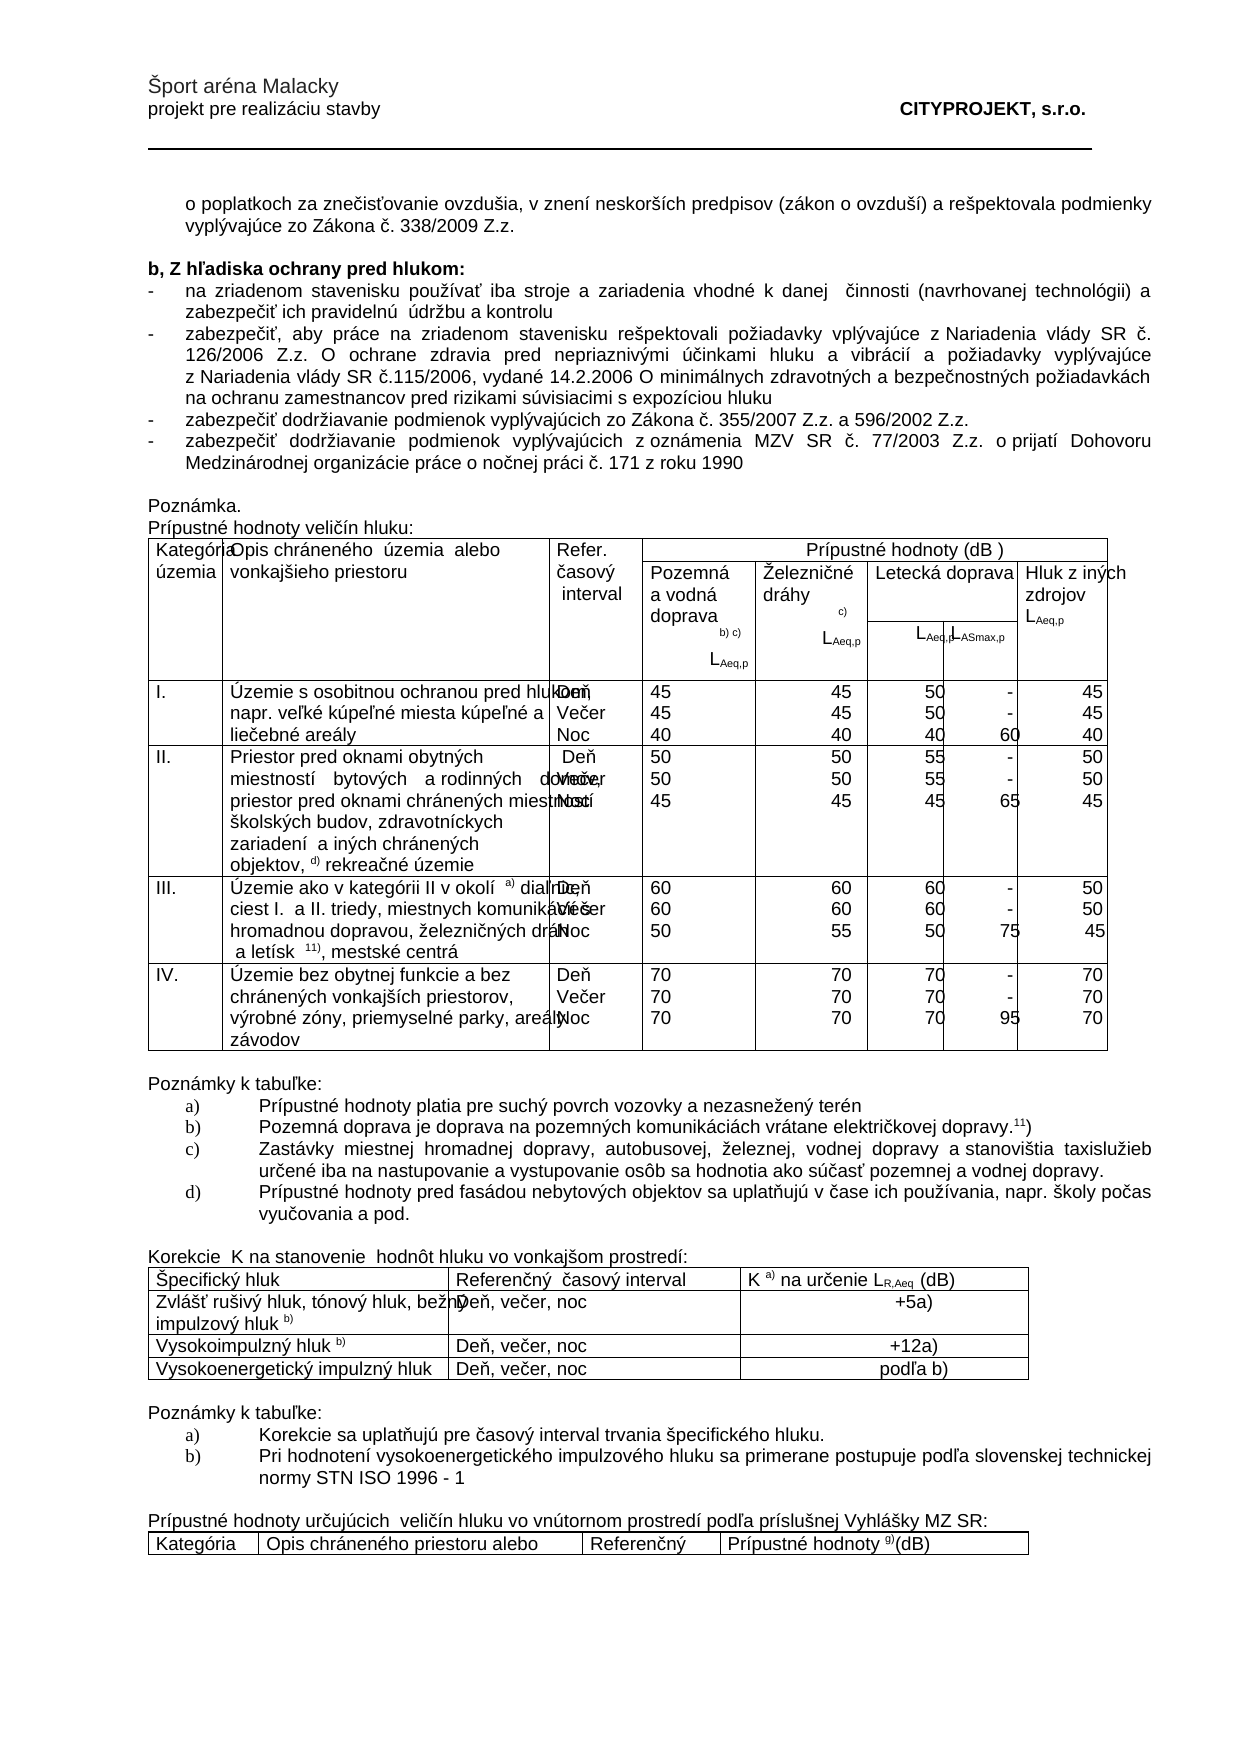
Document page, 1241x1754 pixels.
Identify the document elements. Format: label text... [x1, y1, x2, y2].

table_cell Deň, večer, noc [449, 1291, 740, 1334]
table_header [259, 1533, 582, 1554]
text Prípustné hodnoty veličín hluku: [148, 517, 1152, 538]
table_cell Deň Večer Noc [550, 681, 642, 745]
text Poznámky k tabuľke: [148, 1073, 1152, 1094]
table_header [149, 1533, 258, 1554]
table_cell Priestor pred oknami obytných miestností bytových a rodinných domov, priestor pred oknami chránených miestností školských budov, zdravotníckych zariadení a iných chránených objektov, d) rekreačné územie [223, 746, 549, 876]
table_cell LASmax,p [944, 622, 1017, 679]
table_cell +5a) [741, 1291, 1028, 1334]
table_cell Vysokoimpulzný hluk b) [149, 1335, 448, 1357]
table_cell I. [149, 681, 222, 745]
table_cell - - 60 [944, 681, 1017, 745]
table_cell 50 50 40 [868, 681, 943, 745]
text b, Z hľadiska ochrany pred hlukom: [148, 258, 1152, 279]
table_header Opis chráneného územia alebo vonkajšieho priestoru [223, 539, 549, 679]
table_cell 45 45 40 [643, 681, 755, 745]
table_cell +12a) [741, 1335, 1028, 1357]
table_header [583, 1533, 720, 1554]
text Poznámky k tabuľke: [148, 1402, 1152, 1423]
table_cell Pozemná a vodná doprava b) c) LAeq,p [643, 562, 755, 679]
table_cell Územie bez obytnej funkcie a bez chránených vonkajších priestorov, výrobné zóny, priemyselné parky, areály závodov [223, 964, 549, 1050]
table_cell IV. [149, 964, 222, 1050]
table_header K a) na určenie LR,Aeq (dB) [741, 1268, 1028, 1290]
list na zriadenom stavenisku používať iba stroje a zariadenia vhodné k danej činnosti (navrhovanej technológii) a zabezpečiť ich pravidelnú údržbu a kontrolu [148, 279, 1152, 322]
text Poznámka. [148, 495, 1152, 517]
table_cell 70 70 70 [1018, 964, 1107, 1050]
table_header Prípustné hodnoty g)(dB) [721, 1533, 1028, 1554]
table_cell podľa b) [741, 1358, 1028, 1379]
table_cell - - 75 [944, 877, 1017, 963]
table_header Referenčný časový interval [449, 1268, 740, 1290]
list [148, 193, 1152, 236]
table_cell 45 45 40 [756, 681, 867, 745]
table_cell - - 65 [944, 746, 1017, 876]
table_cell II. [149, 746, 222, 876]
table_cell 50 50 45 [756, 746, 867, 876]
table_cell LAeq,p [868, 622, 943, 679]
table_cell - - 95 [944, 964, 1017, 1050]
table_cell 60 60 55 [756, 877, 867, 963]
table_cell Hluk z iných zdrojov LAeq,p [1018, 562, 1107, 679]
list Pozemná doprava je doprava na pozemných komunikáciách vrátane električkovej dopravy.11) [185, 1116, 1152, 1138]
list Pri hodnotení vysokoenergetického impulzového hluku sa primerane postupuje podľa slovenskej technickej normy STN ISO 1996 - 1 [185, 1445, 1152, 1488]
table_cell Vysokoenergetický impulzný hluk [149, 1358, 448, 1379]
table_cell III. [149, 877, 222, 963]
table_cell Deň, večer, noc [449, 1358, 740, 1379]
table_cell 60 60 50 [868, 877, 943, 963]
table_cell Letecká doprava [868, 562, 1017, 621]
table_header Refer. časový interval [550, 539, 642, 679]
list Zastávky miestnej hromadnej dopravy, autobusovej, železnej, vodnej dopravy a stanovištia taxislužieb určené iba na nastupovanie a vystupovanie osôb sa hodnotia ako súčasť pozemnej a vodnej dopravy. [185, 1138, 1152, 1181]
table_cell Územie ako v kategórii II v okolí a) diaľnic, ciest I. a II. triedy, miestnych komunikácií s hromadnou dopravou, železničných dráh a letísk 11), mestské centrá [223, 877, 549, 963]
table_header Špecifický hluk [149, 1268, 448, 1290]
table_cell Deň Večer Noc [550, 746, 642, 876]
table_cell 50 50 45 [643, 746, 755, 876]
table_cell 70 70 70 [868, 964, 943, 1050]
list zabezpečiť dodržiavanie podmienok vyplývajúcich z oznámenia MZV SR č. 77/2003 Z.z. o prijatí Dohovoru Medzinárodnej organizácie práce o nočnej práci č. 171 z roku 1990 [148, 430, 1152, 473]
table_cell 50 50 45 [1018, 746, 1107, 876]
table_cell 55 55 45 [868, 746, 943, 876]
list zabezpečiť dodržiavanie podmienok vyplývajúcich zo Zákona č. 355/2007 Z.z. a 596/2002 Z.z. [148, 409, 1152, 430]
text Korekcie K na stanovenie hodnôt hluku vo vonkajšom prostredí: [148, 1246, 1152, 1267]
table_cell 45 45 40 [1018, 681, 1107, 745]
table_cell Zvlášť rušivý hluk, tónový hluk, bežný impulzový hluk b) [149, 1291, 448, 1334]
list Prípustné hodnoty pred fasádou nebytových objektov sa uplatňujú v čase ich používania, napr. školy počas vyučovania a pod. [185, 1181, 1152, 1224]
table_cell Územie s osobitnou ochranou pred hlukom, napr. veľké kúpeľné miesta kúpeľné a liečebné areály [223, 681, 549, 745]
table_cell Železničné dráhy c) LAeq,p [756, 562, 867, 679]
table_header Kategória územia [149, 539, 222, 679]
table_cell Deň Večer Noc [550, 877, 642, 963]
list zabezpečiť, aby práce na zriadenom stavenisku rešpektovali požiadavky vplývajúce z Nariadenia vlády SR č. 126/2006 Z.z. O ochrane zdravia pred nepriaznivými účinkami hluku a vibrácií a požiadavky vyplývajúce z Nariadenia vlády SR č.115/2006, vydané 14.2.2006 O minimálnych zdravotných a bezpečnostných požiadavkách na ochranu zamestnancov pred rizikami súvisiacimi s expozíciou hluku [148, 322, 1152, 409]
list Prípustné hodnoty platia pre suchý povrch vozovky a nezasnežený terén [185, 1094, 1152, 1116]
table_header Prípustné hodnoty (dB ) [643, 539, 1107, 561]
table_cell Deň, večer, noc [449, 1335, 740, 1357]
list Korekcie sa uplatňujú pre časový interval trvania špecifického hluku. [185, 1423, 1152, 1445]
table_cell 70 70 70 [643, 964, 755, 1050]
table_cell 60 60 50 [643, 877, 755, 963]
table_cell 70 70 70 [756, 964, 867, 1050]
table_cell Deň Večer Noc [550, 964, 642, 1050]
table_cell 50 50 45 [1018, 877, 1107, 963]
text Prípustné hodnoty určujúcich veličín hluku vo vnútornom prostredí podľa príslušnej Vyhlášky MZ SR: [148, 1510, 1152, 1531]
